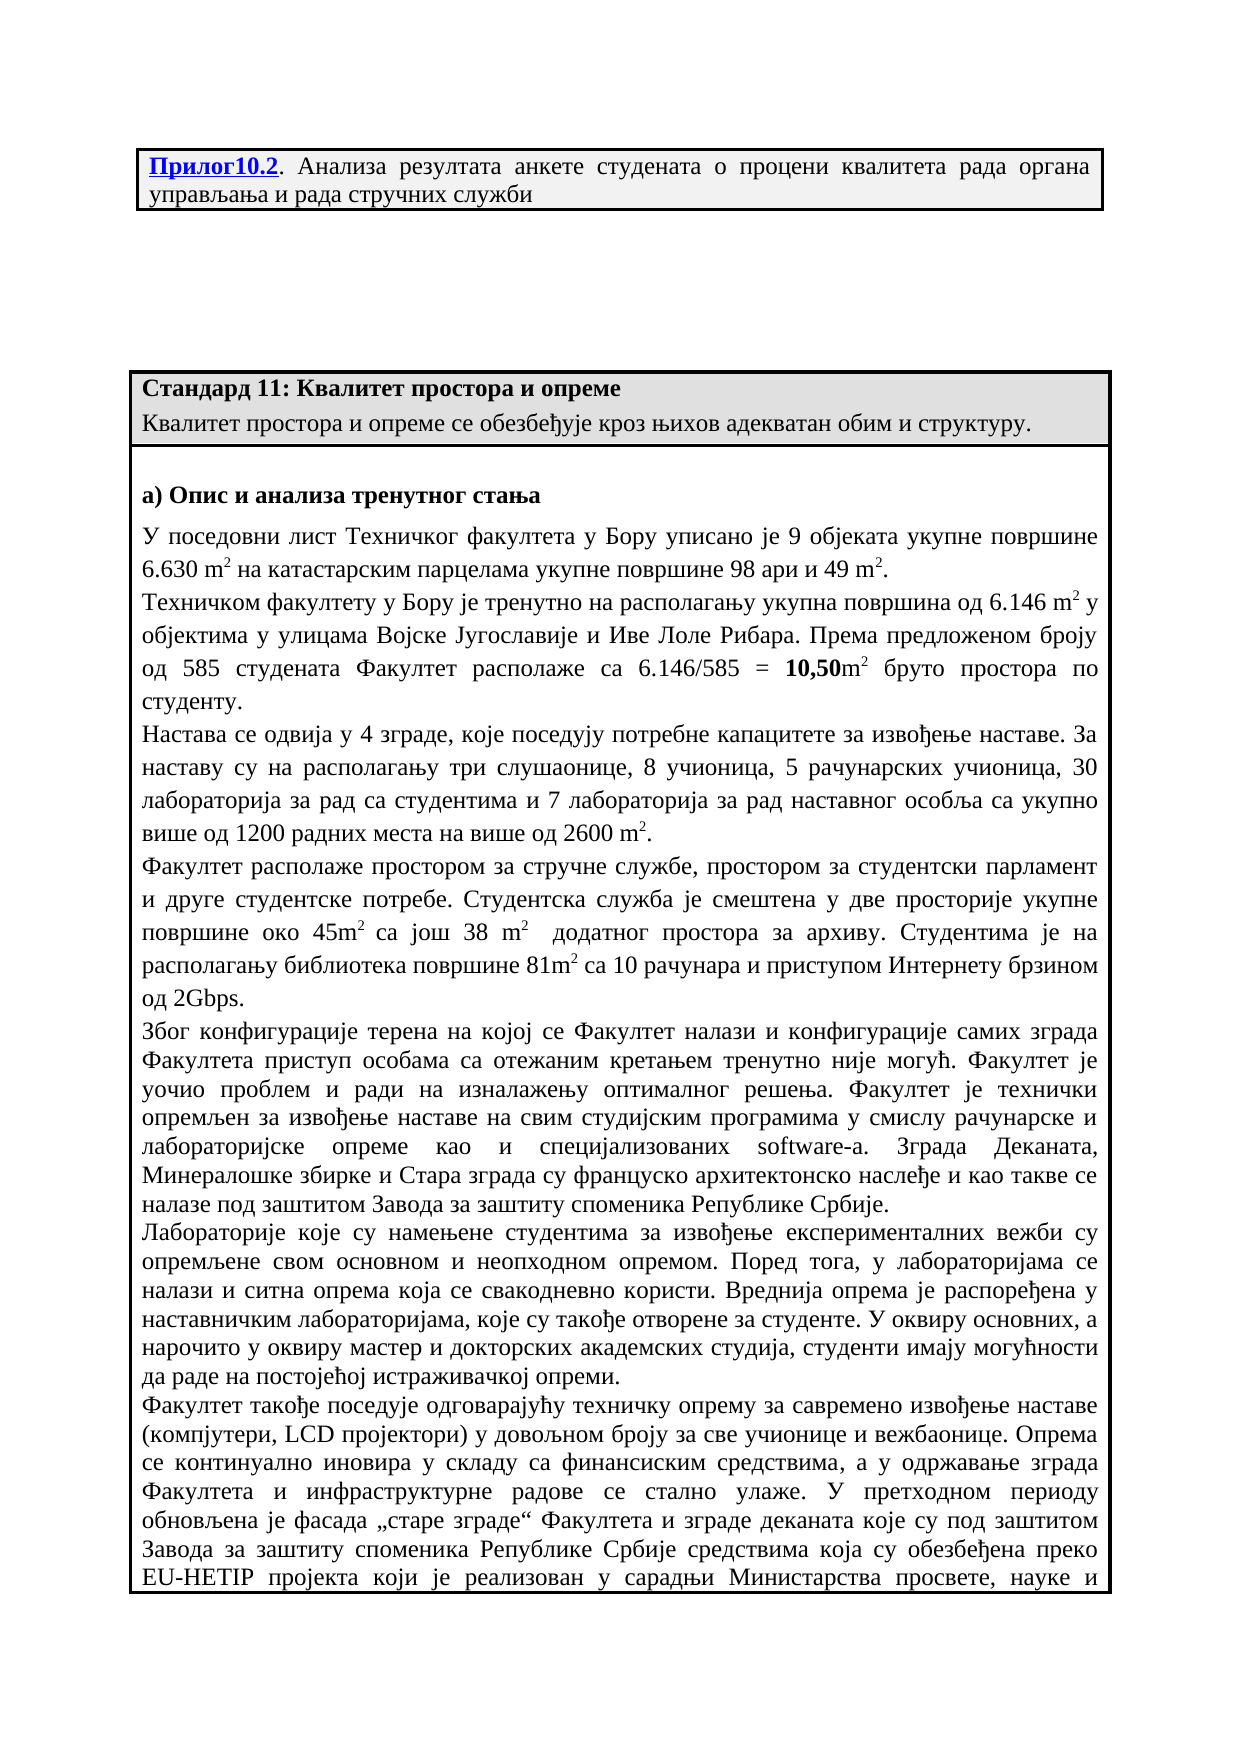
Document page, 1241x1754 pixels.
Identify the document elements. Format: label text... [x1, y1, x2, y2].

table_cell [139, 151, 1101, 208]
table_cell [132, 447, 1108, 1591]
table_header Стандард 11: Квалитет простора и опреме Квалитет простора и опреме се обезбеђује кроз њихов адекватан обим и структуру. [132, 374, 1108, 443]
